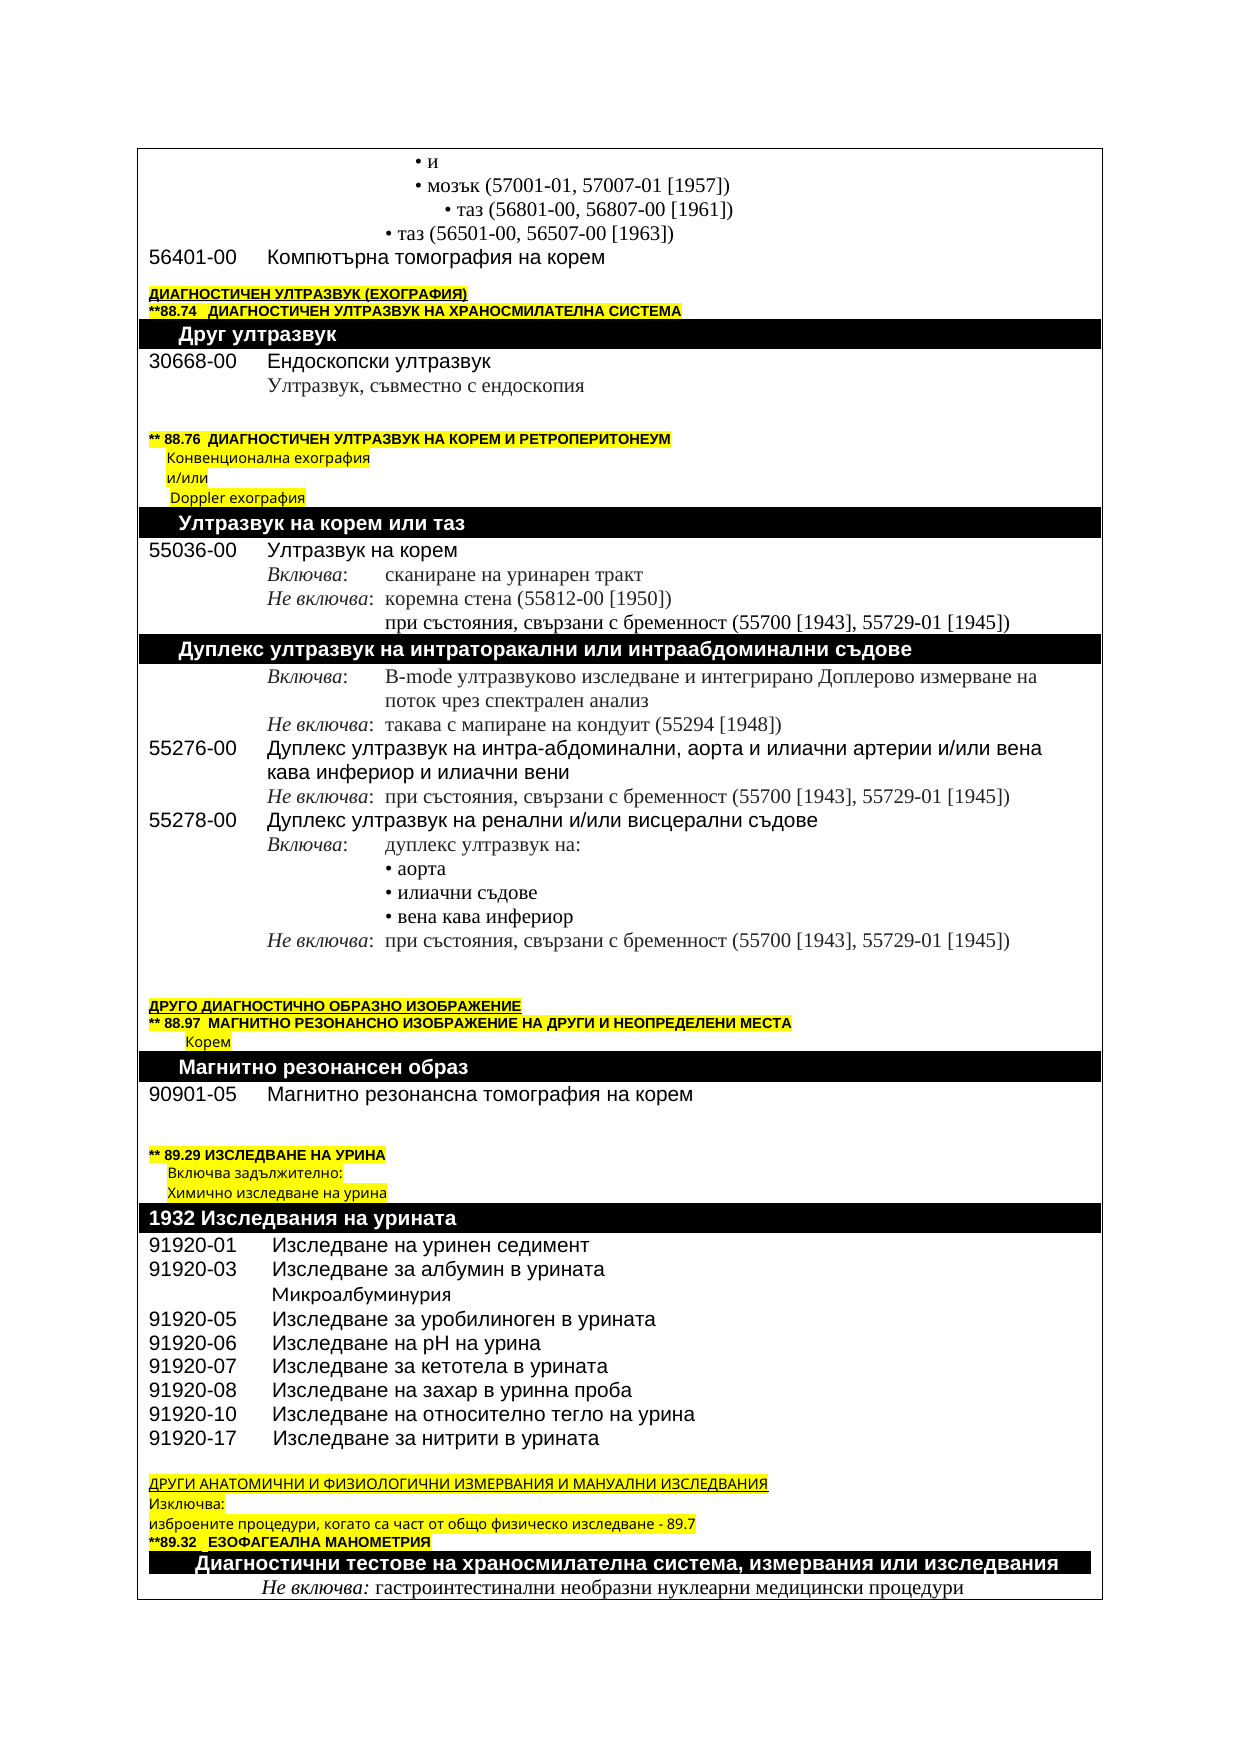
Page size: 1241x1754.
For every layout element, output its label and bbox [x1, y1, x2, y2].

table_header [138, 149, 1102, 1599]
